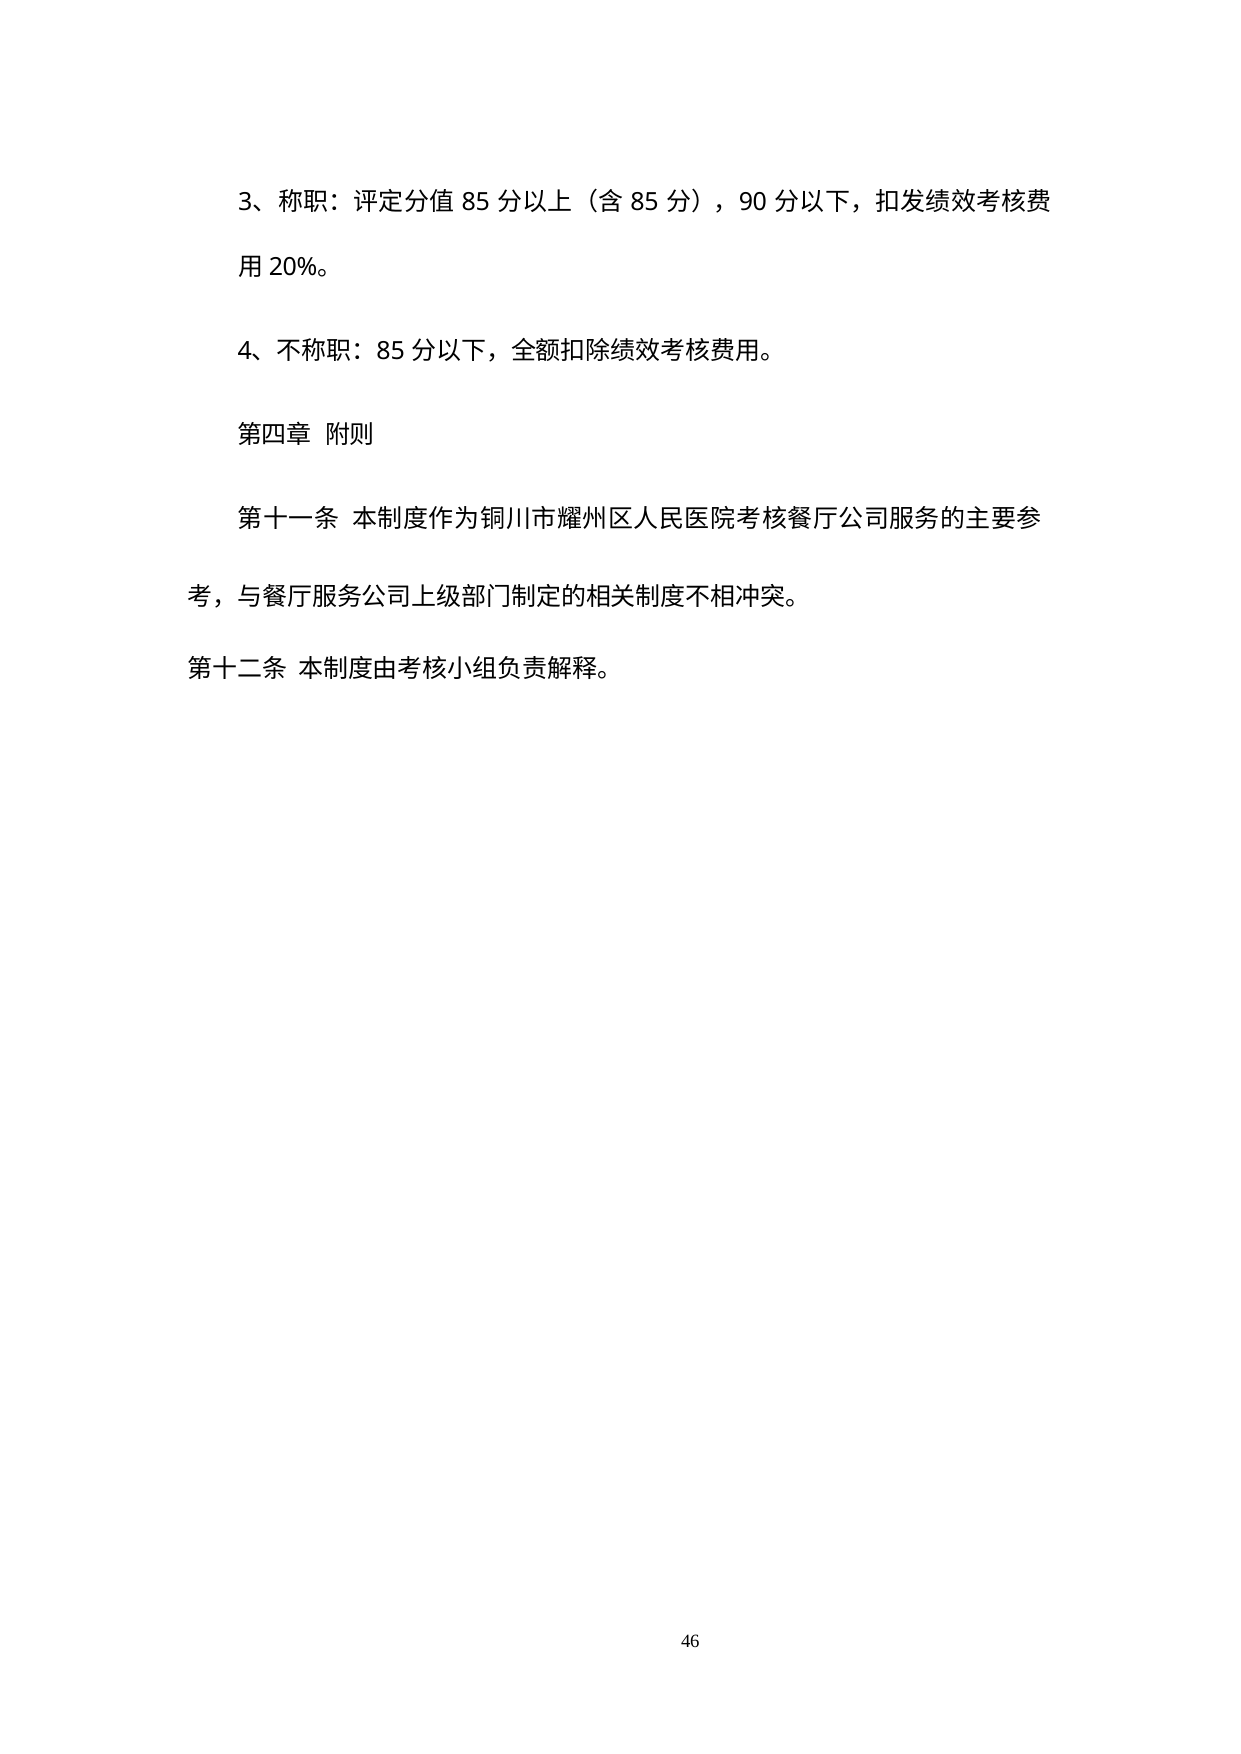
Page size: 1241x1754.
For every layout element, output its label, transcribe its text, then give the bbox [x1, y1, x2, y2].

text 第四章 附则 [237, 400, 1053, 465]
text 3、称职：评定分值 85 分以上（含 85 分），90 分以下，扣发绩效考核费用 20%。 [238, 167, 1053, 297]
text 第十二条 本制度由考核小组负责解释。 [187, 634, 1053, 699]
text 4、不称职：85 分以下，全额扣除绩效考核费用。 [237, 316, 1053, 381]
text 第十一条 本制度作为铜川市耀州区人民医院考核餐厅公司服务的主要参考，与餐厅服务公司上级部门制定的相关制度不相冲突。 [187, 484, 1042, 627]
